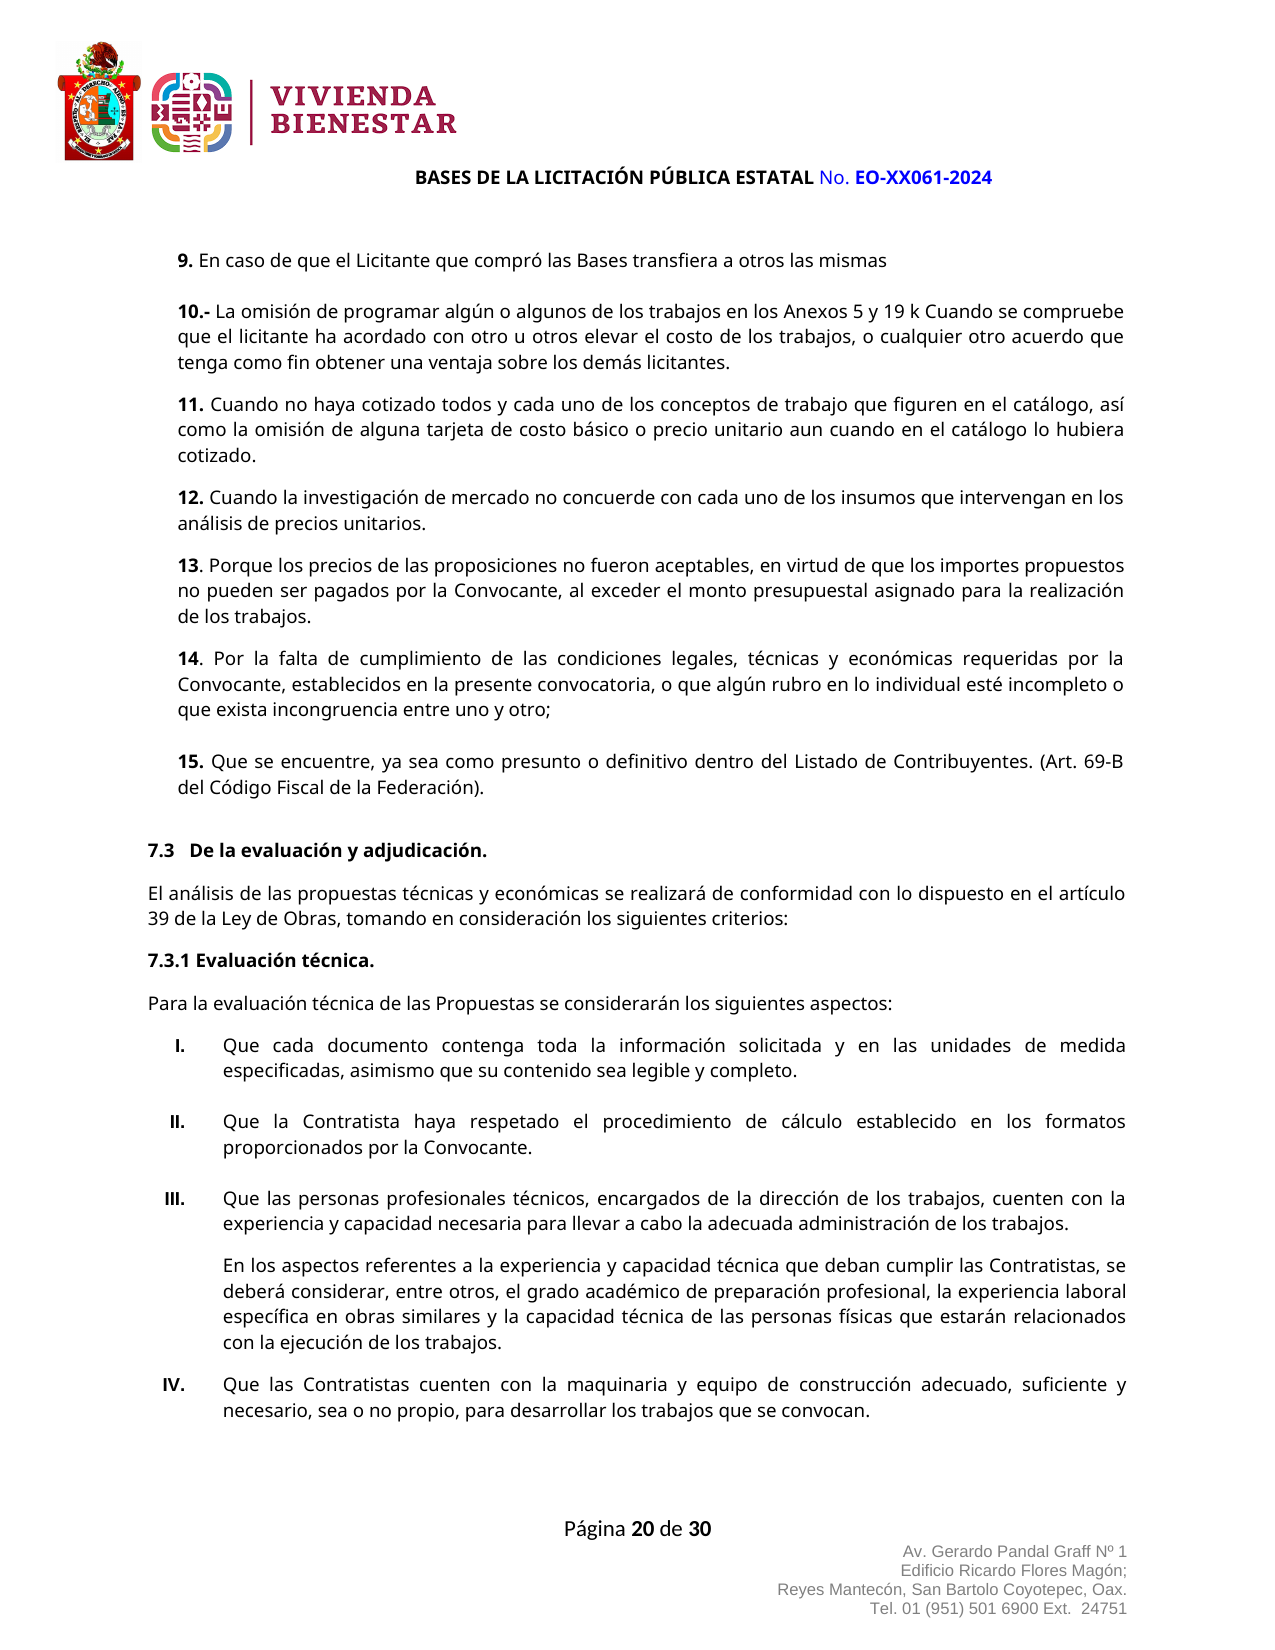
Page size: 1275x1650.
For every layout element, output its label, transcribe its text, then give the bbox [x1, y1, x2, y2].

text Para la evaluación técnica de las Propuestas se considerarán los siguientes aspectos: [148, 990, 1127, 1015]
list Que las Contratistas cuenten con la maquinaria y equipo de construcción adecuado, suficiente y necesario, sea o no propio, para desarrollar los trabajos que se convocan. [185, 1372, 1127, 1423]
text 7.3.1 Evaluación técnica. [148, 948, 1127, 973]
picture [55, 41, 143, 163]
text 13. Porque los precios de las proposiciones no fueron aceptables, en virtud de que los importes propuestos no pueden ser pagados por la Convocante, al exceder el monto presupuestal asignado para la realización de los trabajos. [177, 552, 1125, 629]
text El análisis de las propuestas técnicas y económicas se realizará de conformidad con lo dispuesto en el artículo 39 de la Ley de Obras, tomando en consideración los siguientes criterios: [148, 880, 1127, 931]
text 10.- La omisión de programar algún o algunos de los trabajos en los Anexos 5 y 19 k Cuando se compruebe que el licitante ha acordado con otro u otros elevar el costo de los trabajos, o cualquier otro acuerdo que tenga como fin obtener una ventaja sobre los demás licitantes. [177, 298, 1125, 374]
text 12. Cuando la investigación de mercado no concuerde con cada uno de los insumos que intervengan en los análisis de precios unitarios. [177, 484, 1125, 536]
text 14. Por la falta de cumplimiento de las condiciones legales, técnicas y económicas requeridas por la Convocante, establecidos en la presente convocatoria, o que algún rubro en lo individual esté incompleto o que exista incongruencia entre uno y otro; [177, 645, 1125, 722]
text 11. Cuando no haya cotizado todos y cada uno de los conceptos de trabajo que figuren en el catálogo, así como la omisión de alguna tarjeta de costo básico o precio unitario aun cuando en el catálogo lo hubiera cotizado. [177, 391, 1125, 468]
text 9. En caso de que el Licitante que compró las Bases transfiera a otros las mismas [177, 247, 1098, 272]
picture [147, 64, 473, 161]
list Que la Contratista haya respetado el procedimiento de cálculo establecido en los formatos proporcionados por la Convocante. [185, 1108, 1127, 1159]
text En los aspectos referentes a la experiencia y capacidad técnica que deban cumplir las Contratistas, se deberá considerar, entre otros, el grado académico de preparación profesional, la experiencia laboral específica en obras similares y la capacidad técnica de las personas físicas que estarán relacionados con la ejecución de los trabajos. [223, 1253, 1127, 1355]
list Que las personas profesionales técnicos, encargados de la dirección de los trabajos, cuenten con la experiencia y capacidad necesaria para llevar a cabo la adecuada administración de los trabajos. [185, 1185, 1127, 1236]
list Que cada documento contenga toda la información solicitada y en las unidades de medida especificadas, asimismo que su contenido sea legible y completo. [185, 1032, 1127, 1083]
text 15. Que se encuentre, ya sea como presunto o definitivo dentro del Listado de Contribuyentes. (Art. 69-B del Código Fiscal de la Federación). [177, 749, 1125, 800]
text 7.3 De la evaluación y adjudicación. [148, 838, 1127, 863]
